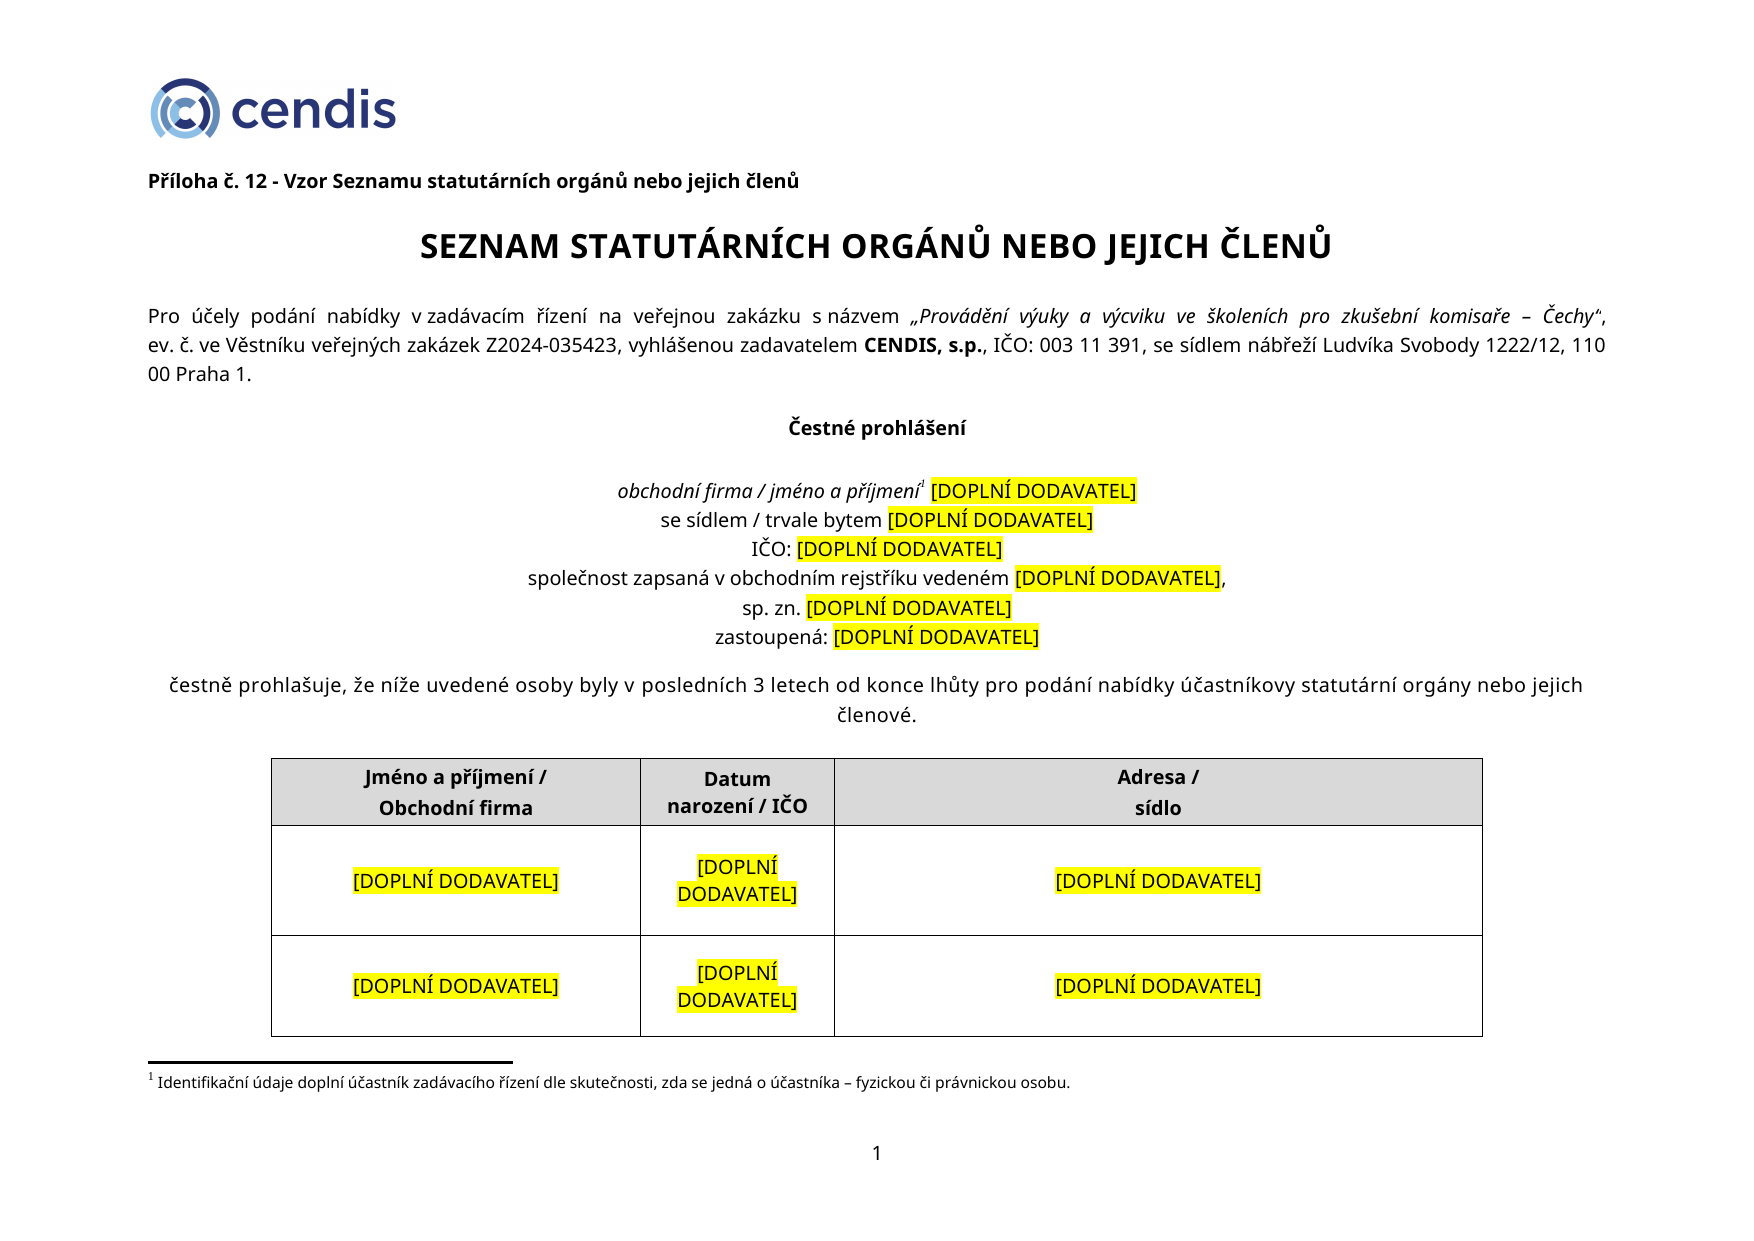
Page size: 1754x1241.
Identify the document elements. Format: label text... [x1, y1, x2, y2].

text Čestné prohlášení [148, 408, 1606, 442]
table_header Datum narození / IČO [641, 759, 834, 825]
table_cell [DOPLNÍ DODAVATEL] [641, 936, 834, 1036]
text společnost zapsaná v obchodním rejstříku vedeném [DOPLNÍ DODAVATEL], [148, 562, 1606, 592]
text obchodní firma / jméno a příjmení [DOPLNÍ DODAVATEL] [148, 475, 1606, 504]
table_header Adresa / sídlo [835, 759, 1482, 825]
text Seznam statutárních orgánů nebo jejich členů [148, 223, 1606, 268]
table_header Jméno a příjmení / Obchodní firma [272, 759, 640, 825]
table_cell [DOPLNÍ DODAVATEL] [835, 826, 1482, 935]
text Pro účely podání nabídky v zadávacím řízení na veřejnou zakázku s názvem „Provádění výuky a výcviku ve školeních pro zkušební komisaře – Čechy“, ev. č. ve Věstníku veřejných zakázek Z2024-035423, vyhlášenou zadavatelem CENDIS, s.p., IČO: 003 11 391, se sídlem nábřeží Ludvíka Svobody 1222/12, 110 00 Praha 1. [148, 300, 1606, 387]
text IČO: [DOPLNÍ DODAVATEL] [148, 533, 1606, 562]
table_cell [DOPLNÍ DODAVATEL] [272, 826, 640, 935]
table_cell [DOPLNÍ DODAVATEL] [272, 936, 640, 1036]
text čestně prohlašuje, že níže uvedené osoby byly v posledních 3 letech od konce lhůty pro podání nabídky účastníkovy statutární orgány nebo jejich členové. [148, 671, 1606, 729]
text sp. zn. [DOPLNÍ DODAVATEL] [148, 592, 1606, 621]
picture [147, 73, 398, 140]
table_cell [DOPLNÍ DODAVATEL] [835, 936, 1482, 1036]
text zastoupená: [DOPLNÍ DODAVATEL] [148, 621, 1606, 650]
table_cell [DOPLNÍ DODAVATEL] [641, 826, 834, 935]
text se sídlem / trvale bytem [DOPLNÍ DODAVATEL] [148, 504, 1606, 533]
